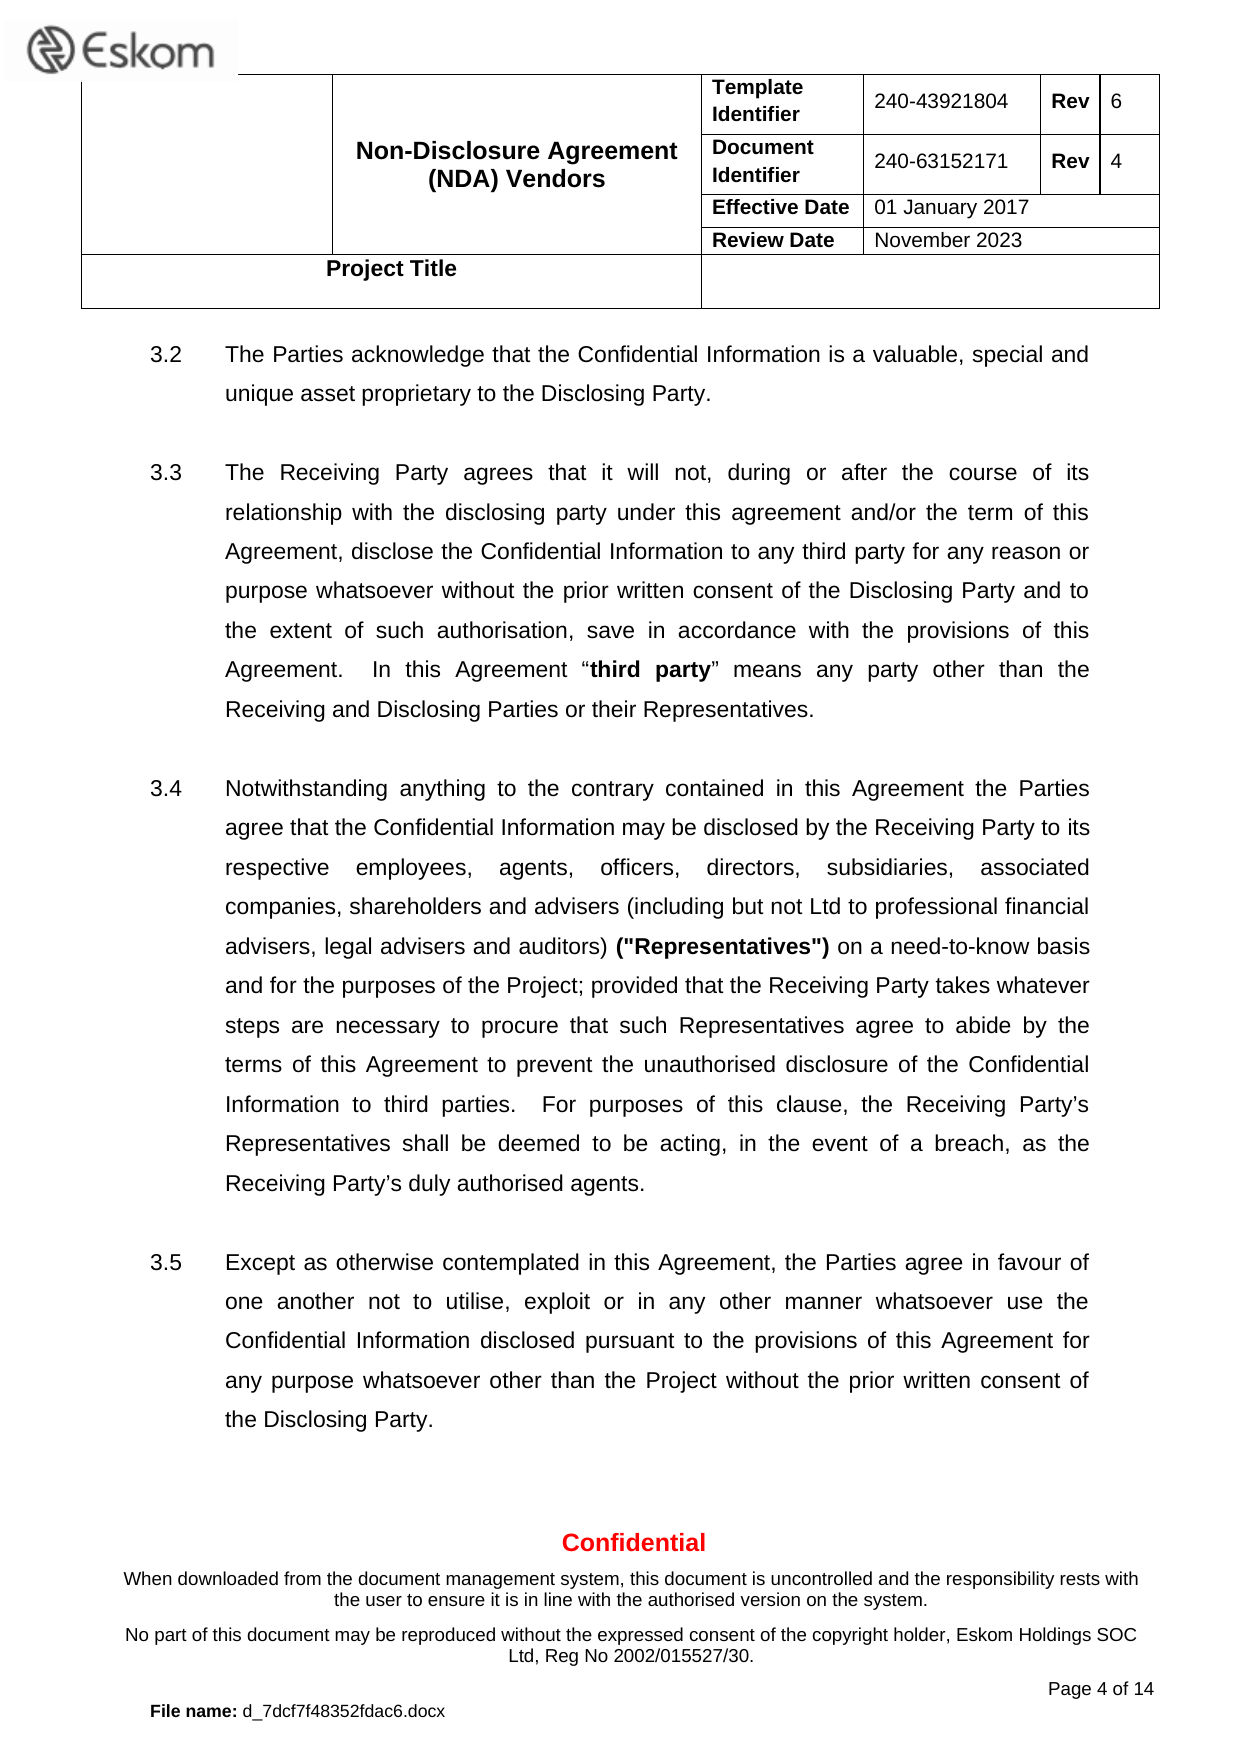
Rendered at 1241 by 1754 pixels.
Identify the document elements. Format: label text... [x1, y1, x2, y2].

text 3.2 The Parties acknowledge that the Confidential Information is a valuable, special and unique asset proprietary to the Disclosing Party. [150, 341, 1090, 406]
text 3.5 Except as otherwise contemplated in this Agreement, the Parties agree in favour of one another not to utilise, exploit or in any other manner whatsoever use the Confidential Information disclosed pursuant to the provisions of this Agreement for any purpose whatsoever other than the Project without the prior written consent of the Disclosing Party. [150, 1248, 1090, 1433]
text 3.4 Notwithstanding anything to the contrary contained in this Agreement the Parties agree that the Confidential Information may be disclosed by the Receiving Party to its respective employees, agents, officers, directors, subsidiaries, associated companies, shareholders and advisers (including but not Ltd to professional financial advisers, legal advisers and auditors) ("Representatives") on a need-to-know basis and for the purposes of the Project; provided that the Receiving Party takes whatever steps are necessary to procure that such Representatives agree to abide by the terms of this Agreement to prevent the unauthorised disclosure of the Confidential Information to third parties. For purposes of this clause, the Receiving Party’s Representatives shall be deemed to be acting, in the event of a breach, as the Receiving Party’s duly authorised agents. [150, 775, 1090, 1196]
text 3.3 The Receiving Party agrees that it will not, during or after the course of its relationship with the disclosing party under this agreement and/or the term of this Agreement, disclose the Confidential Information to any third party for any reason or purpose whatsoever without the prior written consent of the Disclosing Party and to the extent of such authorisation, save in accordance with the provisions of this Agreement. In this Agreement “third party” means any party other than the Receiving and Disclosing Parties or their Representatives. [150, 459, 1090, 722]
